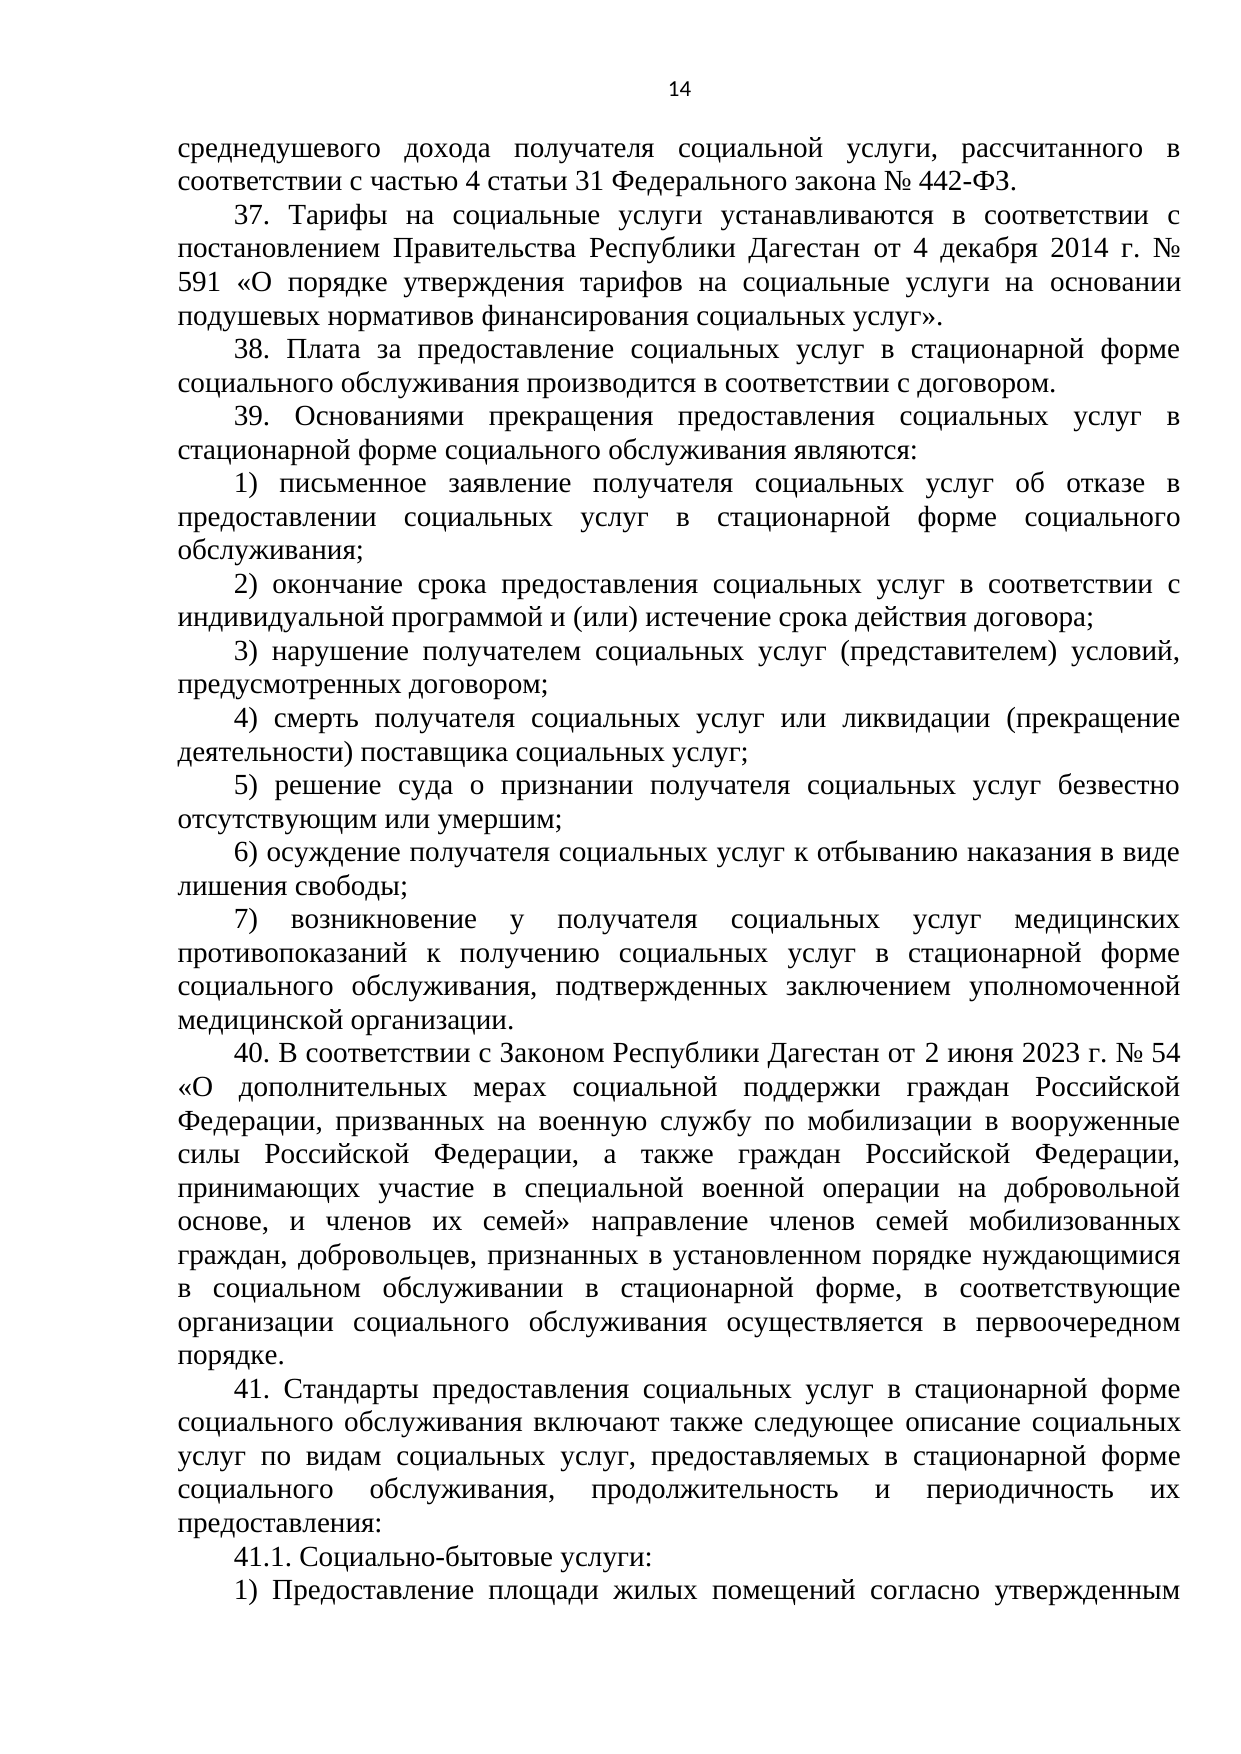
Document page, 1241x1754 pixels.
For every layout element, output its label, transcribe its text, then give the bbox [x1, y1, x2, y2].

text 6) осуждение получателя социальных услуг к отбыванию наказания в виде лишения свободы; [177, 834, 1181, 901]
text 7) возникновение у получателя социальных услуг медицинских противопоказаний к получению социальных услуг в стационарной форме социального обслуживания, подтвержденных заключением уполномоченной медицинской организации. [177, 901, 1181, 1036]
text 1) письменное заявление получателя социальных услуг об отказе в предоставлении социальных услуг в стационарной форме социального обслуживания; [177, 465, 1181, 566]
text 38. Плата за предоставление социальных услуг в стационарной форме социального обслуживания производится в соответствии с договором. [177, 331, 1181, 398]
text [177, 1572, 1181, 1606]
text 2) окончание срока предоставления социальных услуг в соответствии с индивидуальной программой и (или) истечение срока действия договора; [177, 566, 1181, 633]
text 40. В соответствии с Законом Республики Дагестан от 2 июня 2023 г. № 54 «О дополнительных мерах социальной поддержки граждан Российской Федерации, призванных на военную службу по мобилизации в вооруженные силы Российской Федерации, а также граждан Российской Федерации, принимающих участие в специальной военной операции на добровольной основе, и членов их семей» направление членов семей мобилизованных граждан, добровольцев, признанных в установленном порядке нуждающимися в социальном обслуживании в стационарной форме, в соответствующие организации социального обслуживания осуществляется в первоочередном порядке. [177, 1036, 1181, 1371]
text 41.1. Социально-бытовые услуги: [177, 1539, 1181, 1572]
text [177, 130, 1181, 197]
text 39. Основаниями прекращения предоставления социальных услуг в стационарной форме социального обслуживания являются: [177, 398, 1181, 465]
text 4) смерть получателя социальных услуг или ликвидации (прекращение деятельности) поставщика социальных услуг; [177, 700, 1181, 767]
text 5) решение суда о признании получателя социальных услуг безвестно отсутствующим или умершим; [177, 767, 1181, 834]
title 37. Тарифы на социальные услуги устанавливаются в соответствии с постановлением Правительства Республики Дагестан от 4 декабря . № 591 «О порядке утверждения тарифов на социальные услуги на основании подушевых нормативов финансирования социальных услуг». [177, 197, 1181, 331]
text 41. Стандарты предоставления социальных услуг в стационарной форме социального обслуживания включают также следующее описание социальных услуг по видам социальных услуг, предоставляемых в стационарной форме социального обслуживания, продолжительность и периодичность их предоставления: [177, 1371, 1181, 1539]
text 3) нарушение получателем социальных услуг (представителем) условий, предусмотренных договором; [177, 633, 1181, 700]
